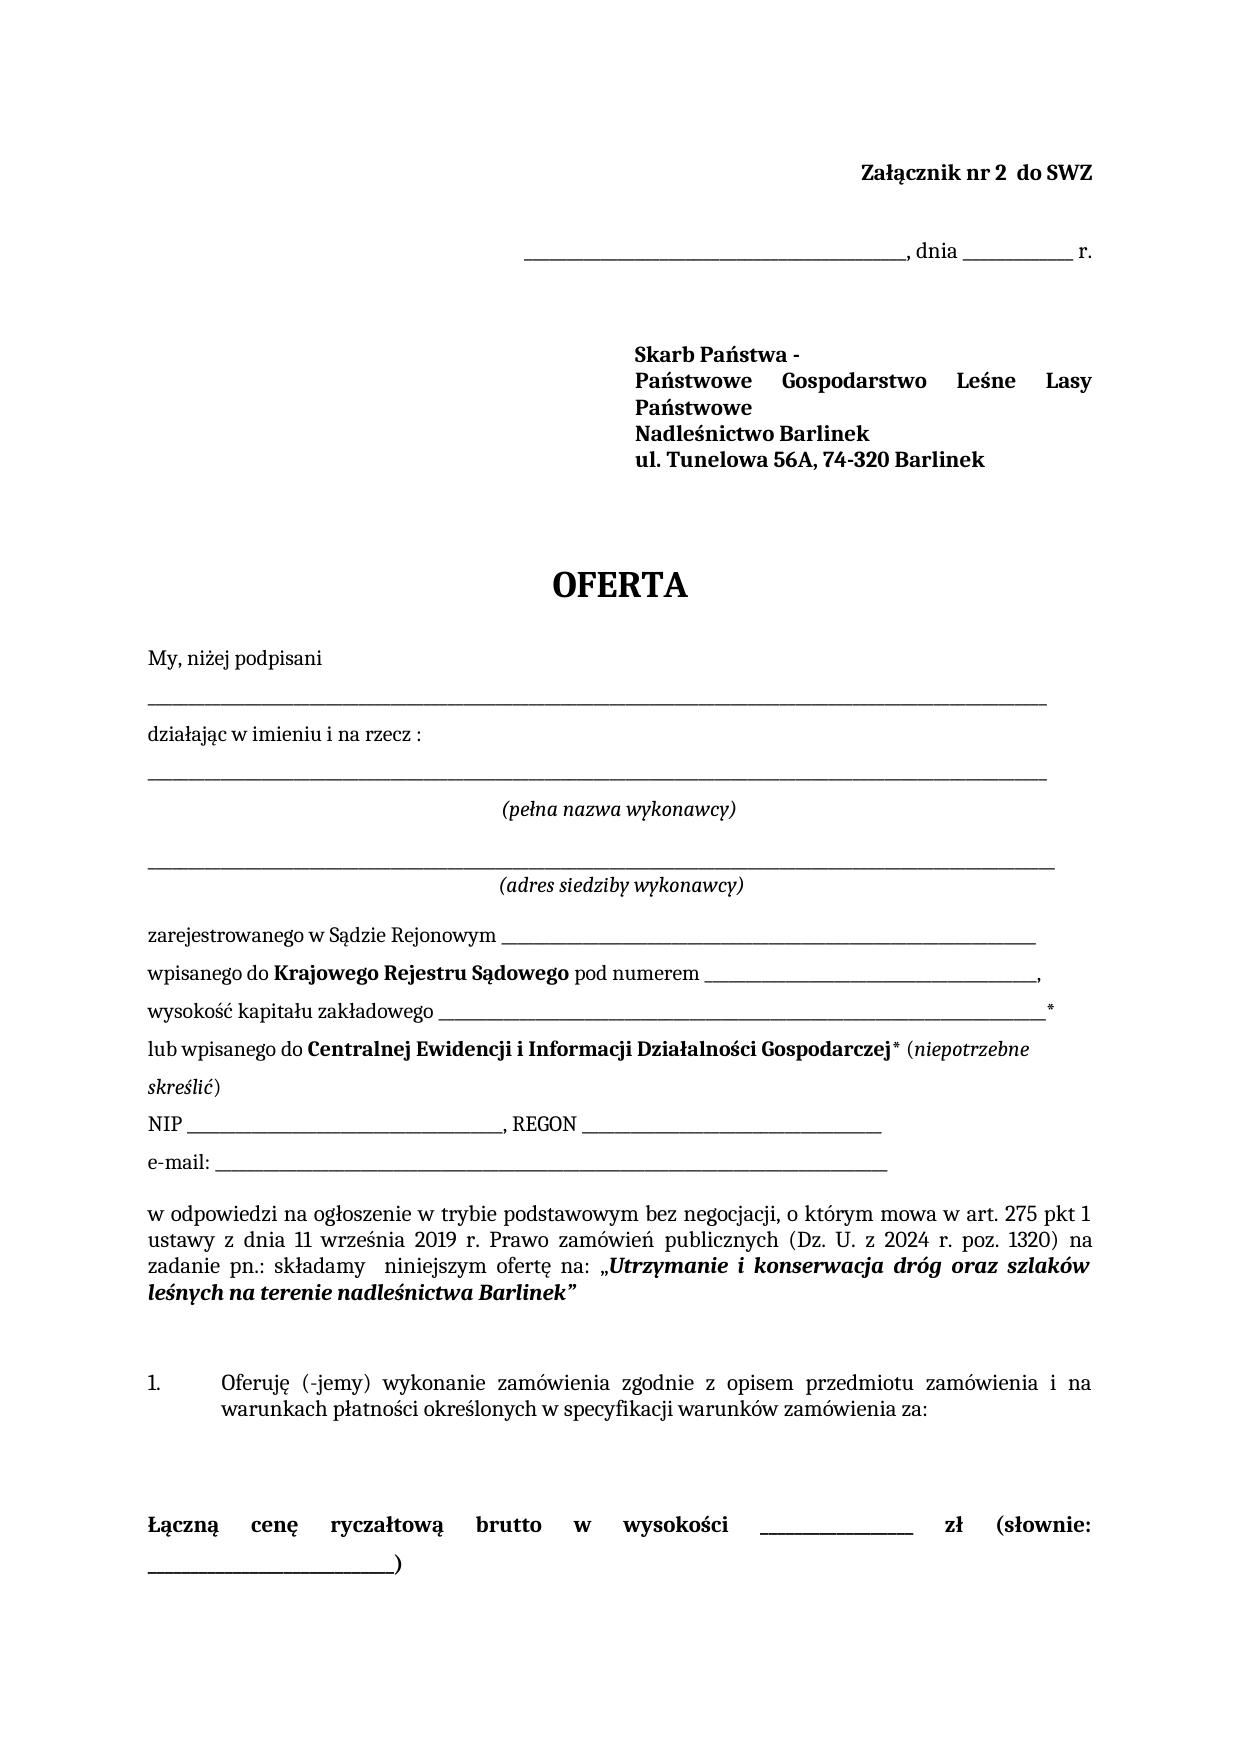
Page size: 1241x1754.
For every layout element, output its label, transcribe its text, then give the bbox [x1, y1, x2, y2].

text działając w imieniu i na rzecz : [148, 721, 1093, 747]
text Łączną cenę ryczałtową brutto w wysokości __________________ zł (słownie: _____________________________) [148, 1512, 1093, 1578]
text lub wpisanego do Centralnej Ewidencji i Informacji Działalności Gospodarczej* (niepotrzebne skreślić) [148, 1037, 1093, 1099]
list Oferuję (-jemy) wykonanie zamówienia zgodnie z opisem przedmiotu zamówienia i na warunkach płatności określonych w specyfikacji warunków zamówienia za: [148, 1369, 1093, 1422]
text _______________________________________________________________________________________________________________ [148, 759, 1093, 784]
text e-mail: ___________________________________________________________________________________ [148, 1150, 1093, 1175]
text _____________________________________________, dnia _____________ r. [148, 238, 1093, 264]
text (pełna nazwa wykonawcy) [148, 797, 1093, 822]
text (adres siedziby wykonawcy) [148, 873, 1093, 898]
text wpisanego do Krajowego Rejestru Sądowego pod numerem _________________________________________, wysokość kapitału zakładowego ___________________________________________________________________________* [148, 961, 1093, 1024]
text Nadleśnictwo Barlinek [635, 421, 1093, 447]
text ul. Tunelowa 56A, 74-320 Barlinek [635, 447, 1093, 474]
text My, niżej podpisani _______________________________________________________________________________________________________________ [148, 646, 1093, 709]
text Załącznik nr 2 do SWZ [148, 160, 1093, 186]
text w odpowiedzi na ogłoszenie w trybie podstawowym bez negocjacji, o którym mowa w art. 275 pkt 1 ustawy z dnia 11 września 2019 r. Prawo zamówień publicznych (Dz. U. z 2024 r. poz. 1320) na zadanie pn.: składamy niniejszym ofertę na: „Utrzymanie i konserwacja dróg oraz szlaków leśnych na terenie nadleśnictwa Barlinek” [148, 1200, 1093, 1306]
text zarejestrowanego w Sądzie Rejonowym __________________________________________________________________ [148, 923, 1093, 948]
text NIP _______________________________________, REGON _____________________________________ [148, 1112, 1093, 1137]
text ________________________________________________________________________________________________________________ [148, 847, 1093, 873]
text OFERTA [148, 564, 1093, 607]
text Państwowe Gospodarstwo Leśne Lasy Państwowe [635, 368, 1093, 421]
text Skarb Państwa - [635, 342, 1093, 368]
